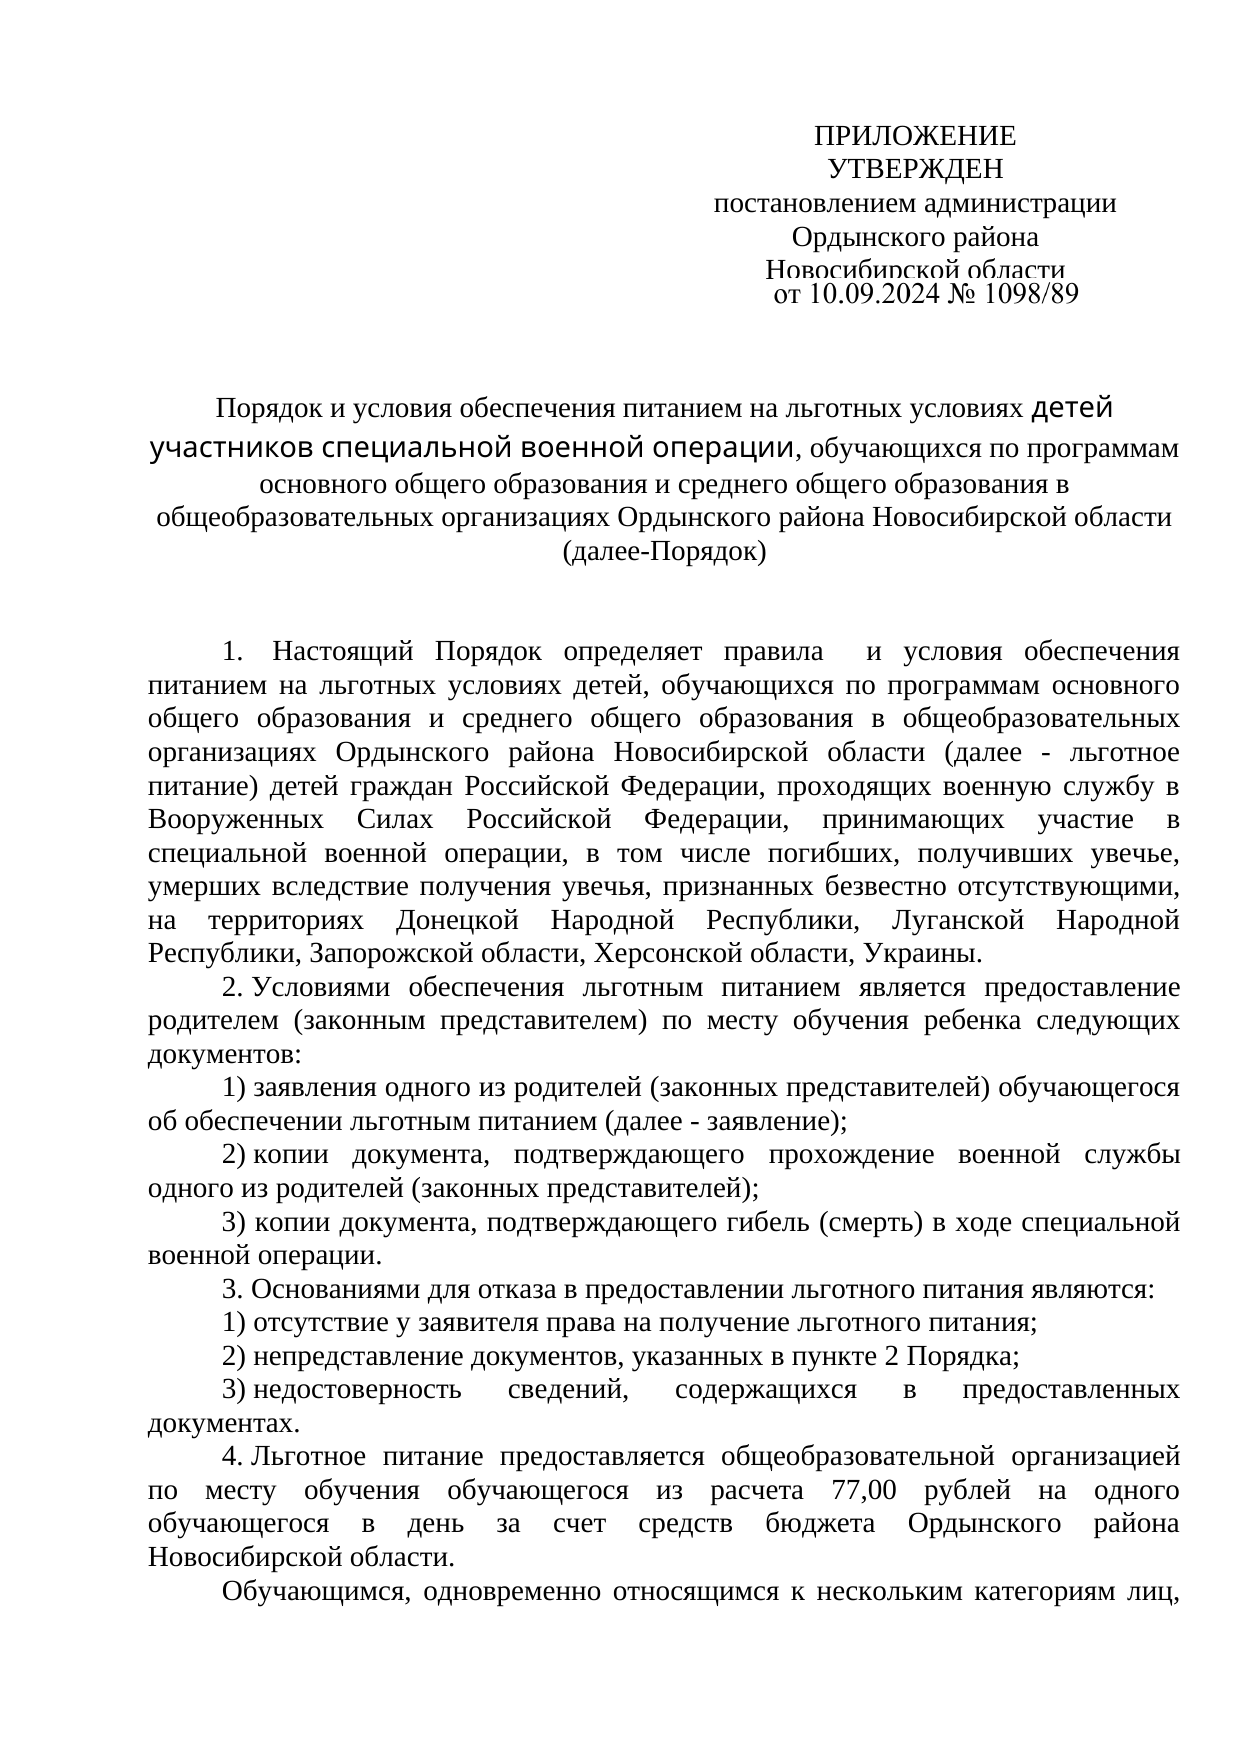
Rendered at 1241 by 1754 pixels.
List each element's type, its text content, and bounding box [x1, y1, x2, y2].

text 4. Льготное питание предоставляется общеобразовательной организацией по месту обучения обучающегося из расчета 77,00 рублей на одного обучающегося в день за счет средств бюджета Ордынского района Новосибирской области. [148, 1438, 1181, 1573]
picture [773, 278, 1241, 320]
text 1) отсутствие у заявителя права на получение льготного питания; [148, 1304, 1181, 1338]
text 3) копии документа, подтверждающего гибель (смерть) в ходе специальной военной операции. [148, 1204, 1181, 1271]
text 2. Условиями обеспечения льготным питанием является предоставление родителем (законным представителем) по месту обучения ребенка следующих документов: [148, 969, 1181, 1069]
text 2) копии документа, подтверждающего прохождение военной службы одного из родителей (законных представителей); [148, 1137, 1181, 1204]
text 3. Основаниями для отказа в предоставлении льготного питания являются: [148, 1271, 1181, 1304]
text 1) заявления одного из родителей (законных представителей) обучающегося об обеспечении льготным питанием (далее - заявление); [148, 1069, 1181, 1137]
text 1. Настоящий Порядок определяет правила и условия обеспечения питанием на льготных условиях детей, обучающихся по программам основного общего образования и среднего общего образования в общеобразовательных организациях Ордынского района Новосибирской области (далее - льготное питание) детей граждан Российской Федерации, проходящих военную службу в Вооруженных Силах Российской Федерации, принимающих участие в специальной военной операции, в том числе погибших, получивших увечье, умерших вследствие получения увечья, признанных безвестно отсутствующими, на территориях Донецкой Народной Республики, Луганской Народной Республики, Запорожской области, Херсонской области, Украины. [148, 633, 1181, 969]
text Порядок и условия обеспечения питанием на льготных условиях детей участников специальной военной операции, обучающихся по программам основного общего образования и среднего общего образования в общеобразовательных организациях Ордынского района Новосибирской области [148, 386, 1181, 533]
table_header ПРИЛОЖЕНИЕ УТВЕРЖДЕН постановлением администрации Ордынского района Новосибирской области от _ _ [694, 118, 1137, 319]
text 3) недостоверность сведений, содержащихся в предоставленных документах. [148, 1371, 1181, 1438]
text 2) непредставление документов, указанных в пункте 2 Порядка; [148, 1338, 1181, 1371]
text (далее-Порядок) [148, 533, 1181, 566]
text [148, 1573, 1181, 1606]
